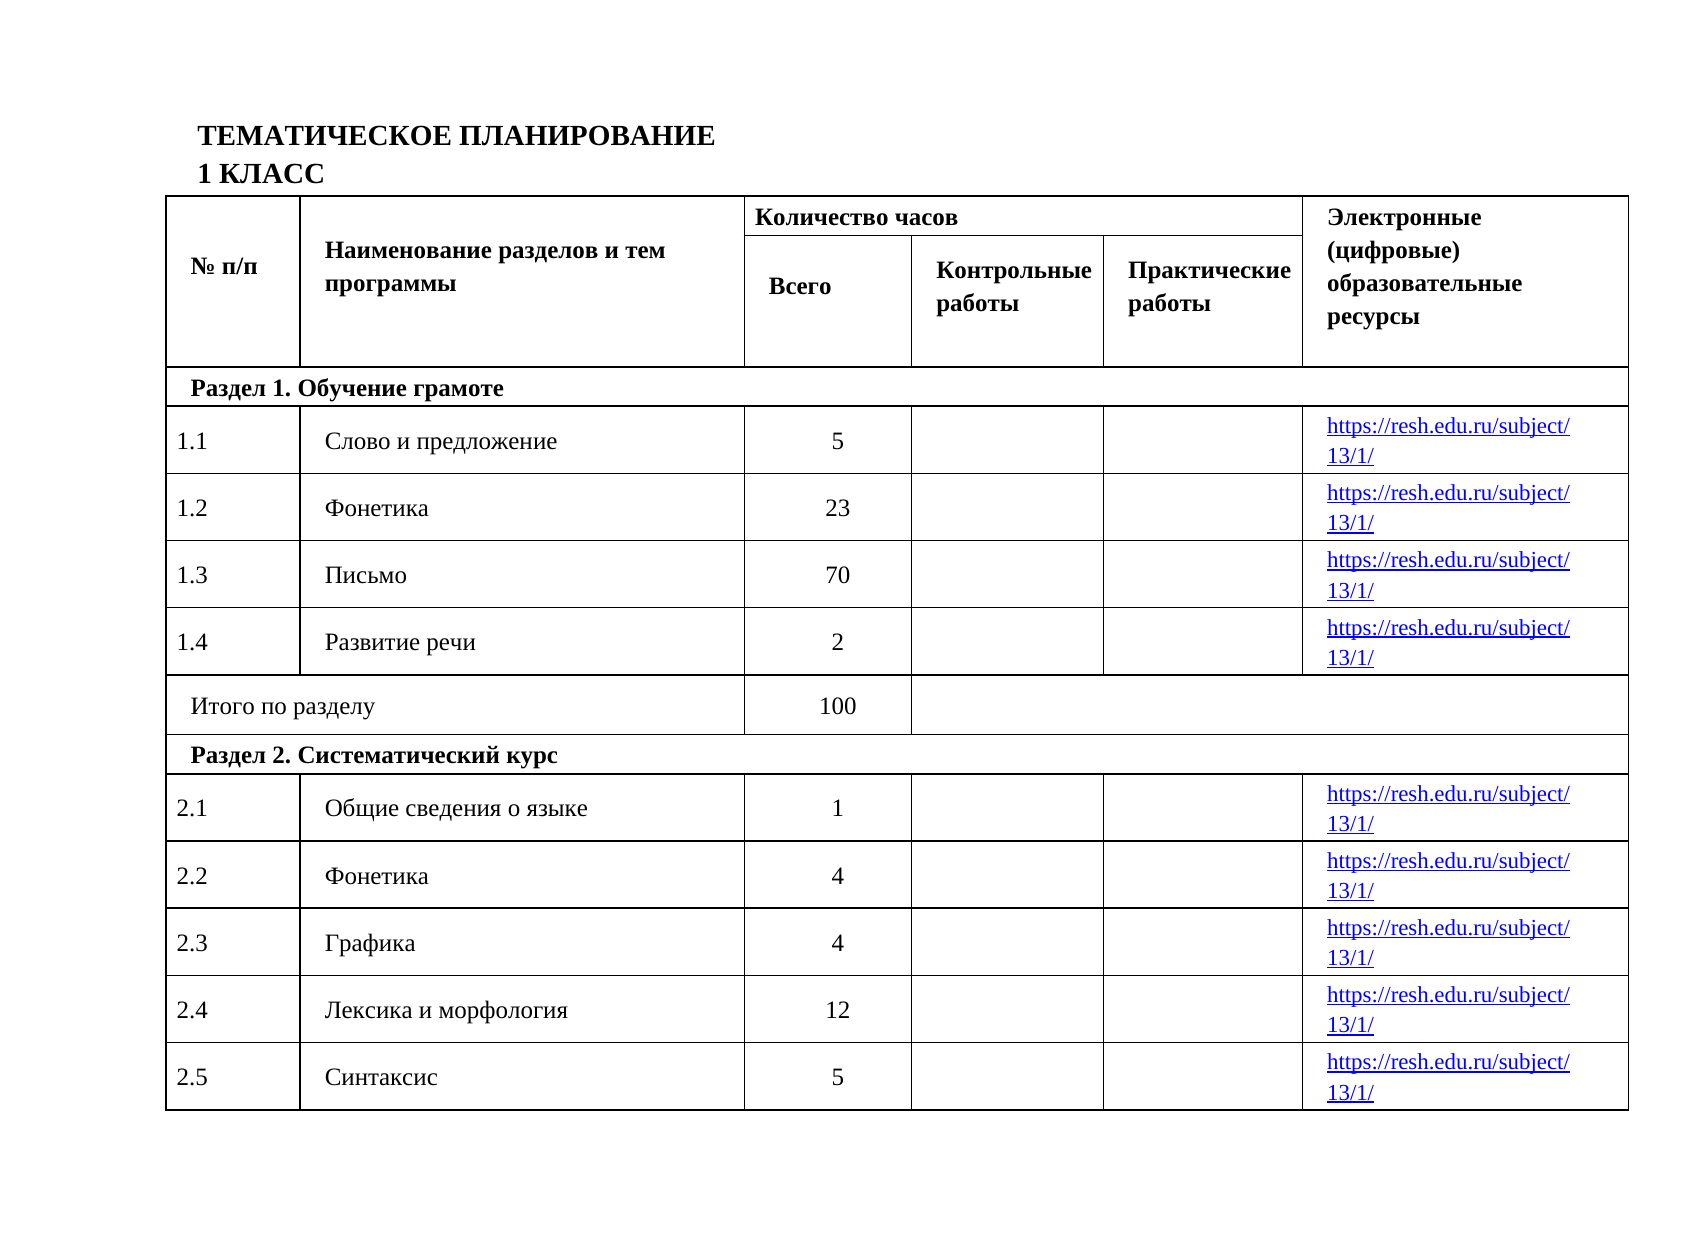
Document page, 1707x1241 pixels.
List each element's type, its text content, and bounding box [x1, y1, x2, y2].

table_cell 2 [745, 608, 911, 674]
table_cell [1104, 541, 1302, 607]
table_cell Практические работы [1104, 236, 1302, 366]
table_cell 1.3 [167, 541, 299, 607]
table_cell [912, 842, 1103, 907]
table_cell 2.2 [167, 842, 299, 907]
table_cell [912, 775, 1103, 840]
table_cell 2.4 [167, 976, 299, 1042]
table_cell Письмо [301, 541, 744, 607]
table_cell [1104, 909, 1302, 974]
table_cell https://resh.edu.ru/subject/13/1/ [1303, 775, 1628, 840]
table_cell Лексика и морфология [301, 976, 744, 1042]
table_cell 5 [745, 407, 911, 472]
table_cell Раздел 2. Систематический курс [167, 735, 1628, 773]
table_cell 4 [745, 842, 911, 907]
table_cell Контрольные работы [912, 236, 1103, 366]
text 1 КЛАСС [190, 157, 1618, 190]
table_cell [912, 407, 1103, 472]
table_cell 1.4 [167, 608, 299, 674]
table_cell 2.5 [167, 1043, 299, 1109]
table_cell [912, 909, 1103, 974]
table_cell Раздел 1. Обучение грамоте [167, 368, 1628, 405]
table_cell Слово и предложение [301, 407, 744, 472]
table_cell Фонетика [301, 474, 744, 540]
table_cell 2.1 [167, 775, 299, 840]
table_cell Общие сведения о языке [301, 775, 744, 840]
table_cell [1104, 407, 1302, 472]
table_cell 1.1 [167, 407, 299, 472]
table_cell 12 [745, 976, 911, 1042]
table_cell 23 [745, 474, 911, 540]
table_cell https://resh.edu.ru/subject/13/1/ [1303, 407, 1628, 472]
table_header Электронные (цифровые) образовательные ресурсы [1303, 197, 1628, 366]
table_cell [912, 474, 1103, 540]
table_cell [912, 976, 1103, 1042]
table_cell https://resh.edu.ru/subject/13/1/ [1303, 608, 1628, 674]
table_header № п/п [167, 197, 299, 366]
table_cell 100 [745, 676, 911, 733]
table_cell [1104, 608, 1302, 674]
table_header Количество часов [745, 197, 1302, 234]
table_cell Фонетика [301, 842, 744, 907]
table_cell 70 [745, 541, 911, 607]
table_cell https://resh.edu.ru/subject/13/1/ [1303, 909, 1628, 974]
table_cell 2.3 [167, 909, 299, 974]
table_cell Синтаксис [301, 1043, 744, 1109]
table_cell https://resh.edu.ru/subject/13/1/ [1303, 976, 1628, 1042]
table_cell 4 [745, 909, 911, 974]
table_cell [912, 608, 1103, 674]
table_cell 1 [745, 775, 911, 840]
table_cell https://resh.edu.ru/subject/13/1/ [1303, 474, 1628, 540]
table_cell [1104, 842, 1302, 907]
table_cell https://resh.edu.ru/subject/13/1/ [1303, 541, 1628, 607]
table_header Наименование разделов и тем программы [301, 197, 744, 366]
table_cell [1303, 1043, 1628, 1109]
table_cell [912, 1043, 1103, 1109]
table_cell https://resh.edu.ru/subject/13/1/ [1303, 842, 1628, 907]
table_cell 5 [745, 1043, 911, 1109]
table_cell [912, 541, 1103, 607]
table_cell [1104, 474, 1302, 540]
table_cell 1.2 [167, 474, 299, 540]
table_cell [1104, 775, 1302, 840]
table_cell Итого по разделу [167, 676, 744, 733]
table_cell Развитие речи [301, 608, 744, 674]
table_cell [912, 676, 1628, 733]
table_cell [1104, 1043, 1302, 1109]
text ТЕМАТИЧЕСКОЕ ПЛАНИРОВАНИЕ [190, 118, 1618, 152]
table_cell Графика [301, 909, 744, 974]
table_cell [1104, 976, 1302, 1042]
table_cell Всего [745, 236, 911, 366]
